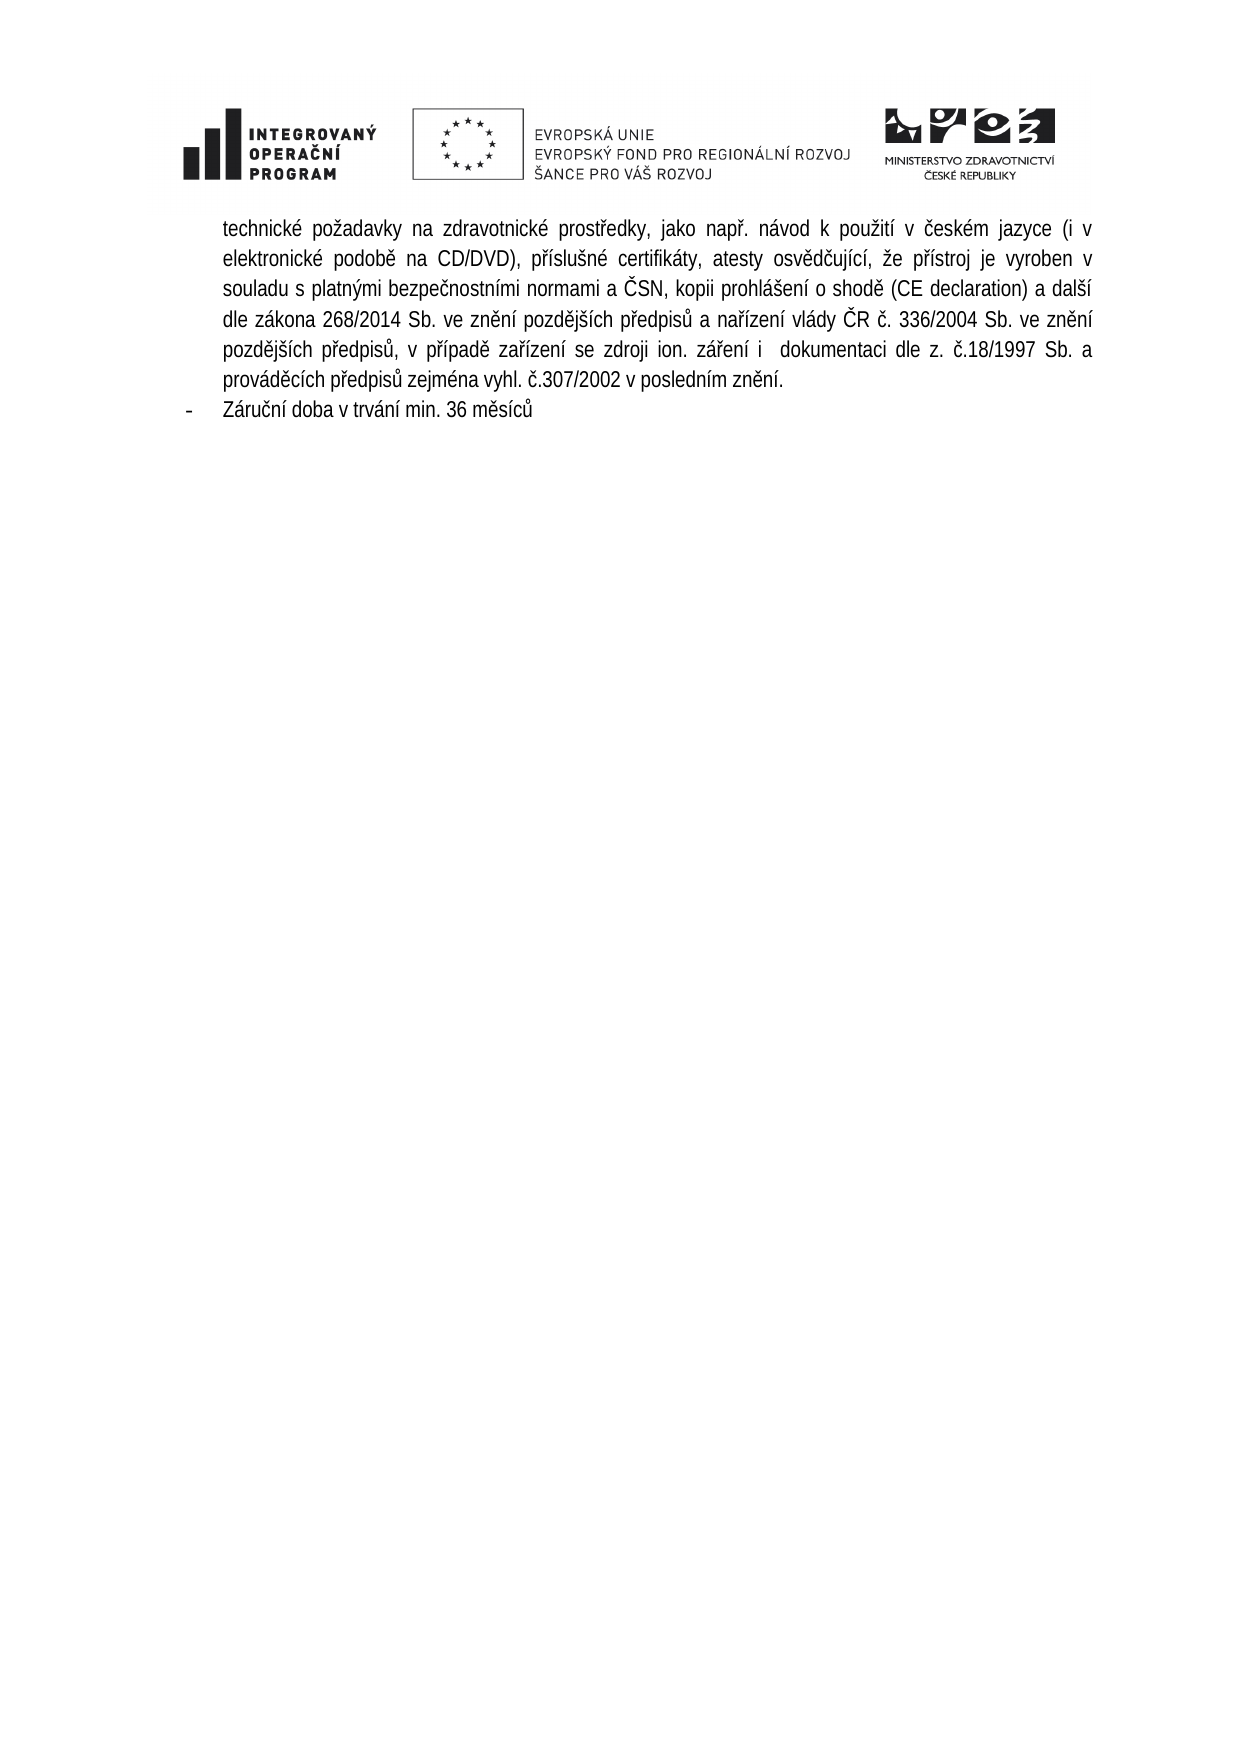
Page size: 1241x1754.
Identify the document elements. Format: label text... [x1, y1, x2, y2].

list Záruční doba v trvání min. 36 měsíců [185, 396, 1093, 423]
picture [147, 73, 1091, 215]
